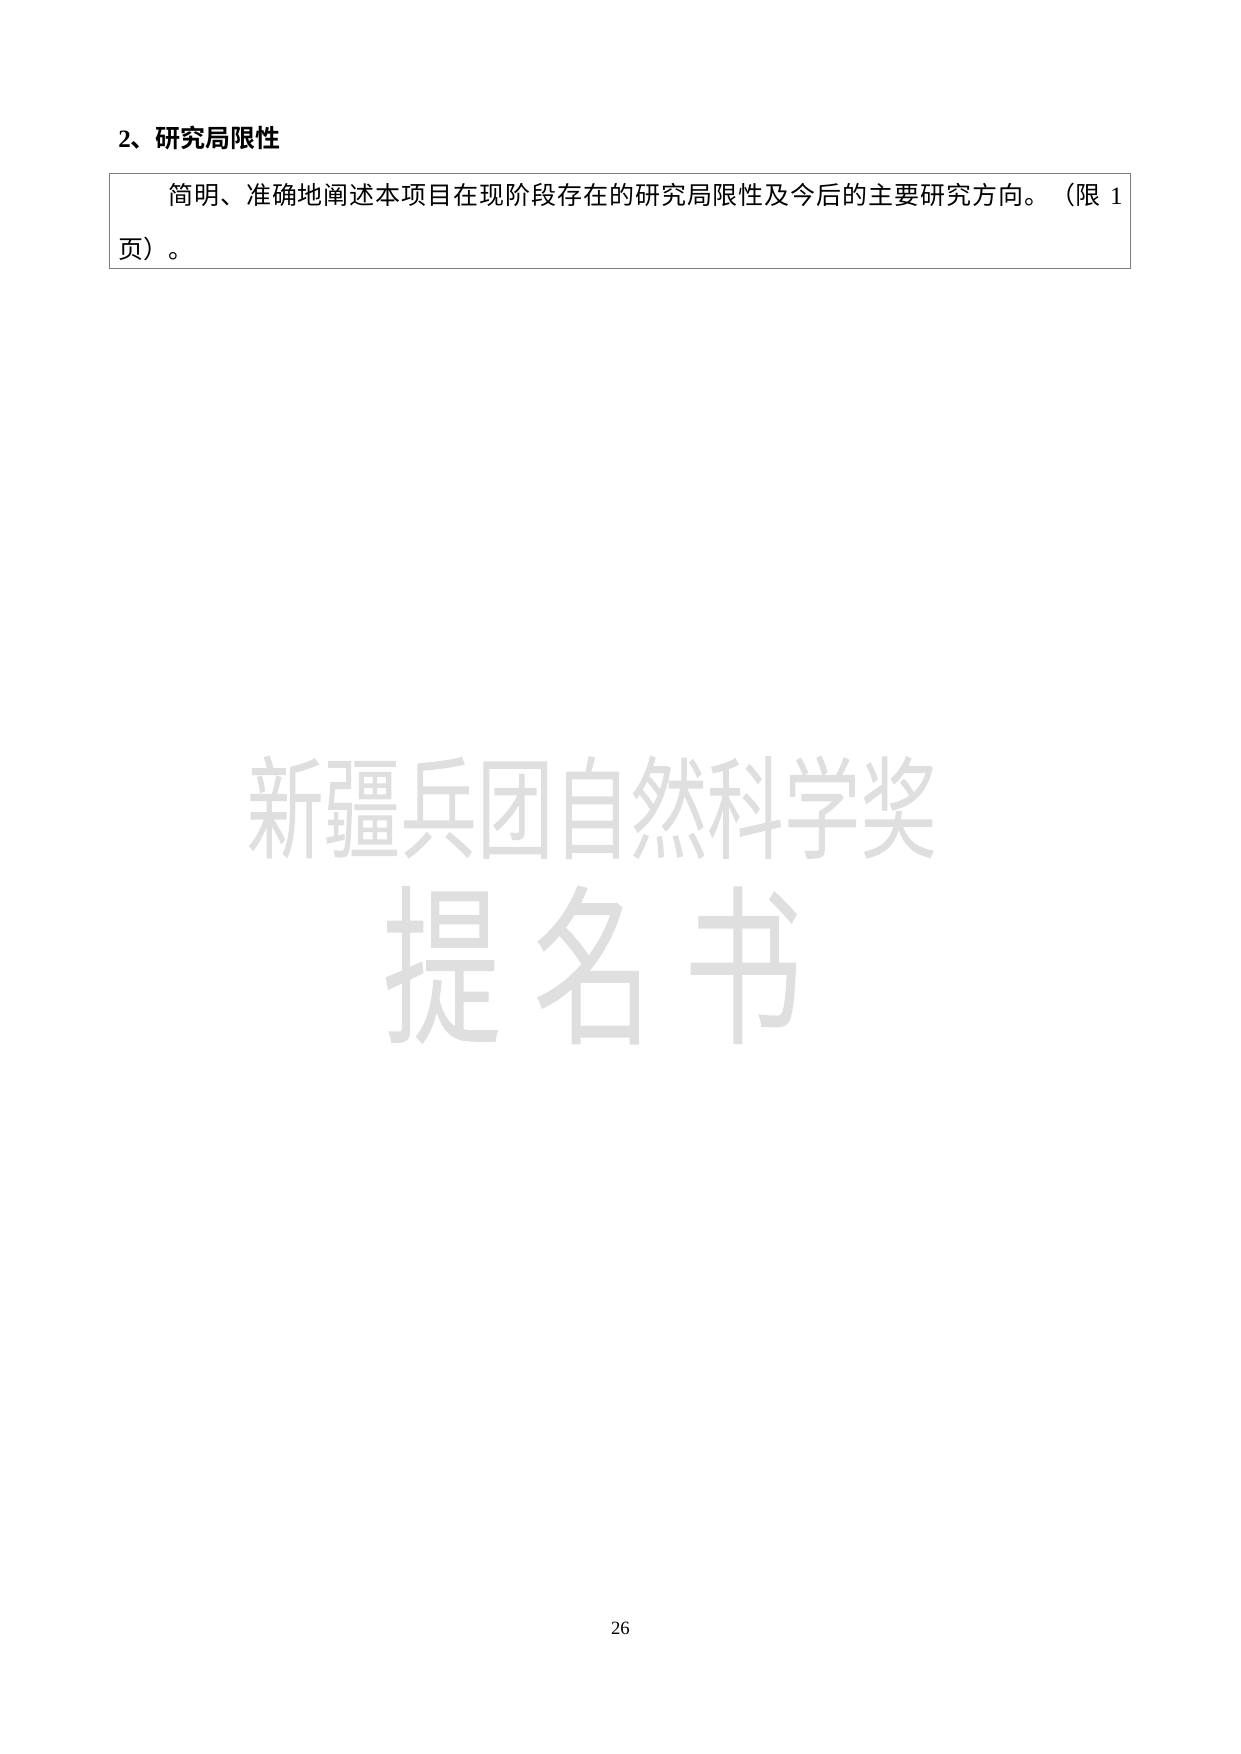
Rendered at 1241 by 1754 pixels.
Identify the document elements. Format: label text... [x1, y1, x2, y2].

text 2、研究局限性 [118, 118, 1122, 154]
text 简明、准确地阐述本项目在现阶段存在的研究局限性及今后的主要研究方向。（限1页）。 [110, 174, 1130, 268]
